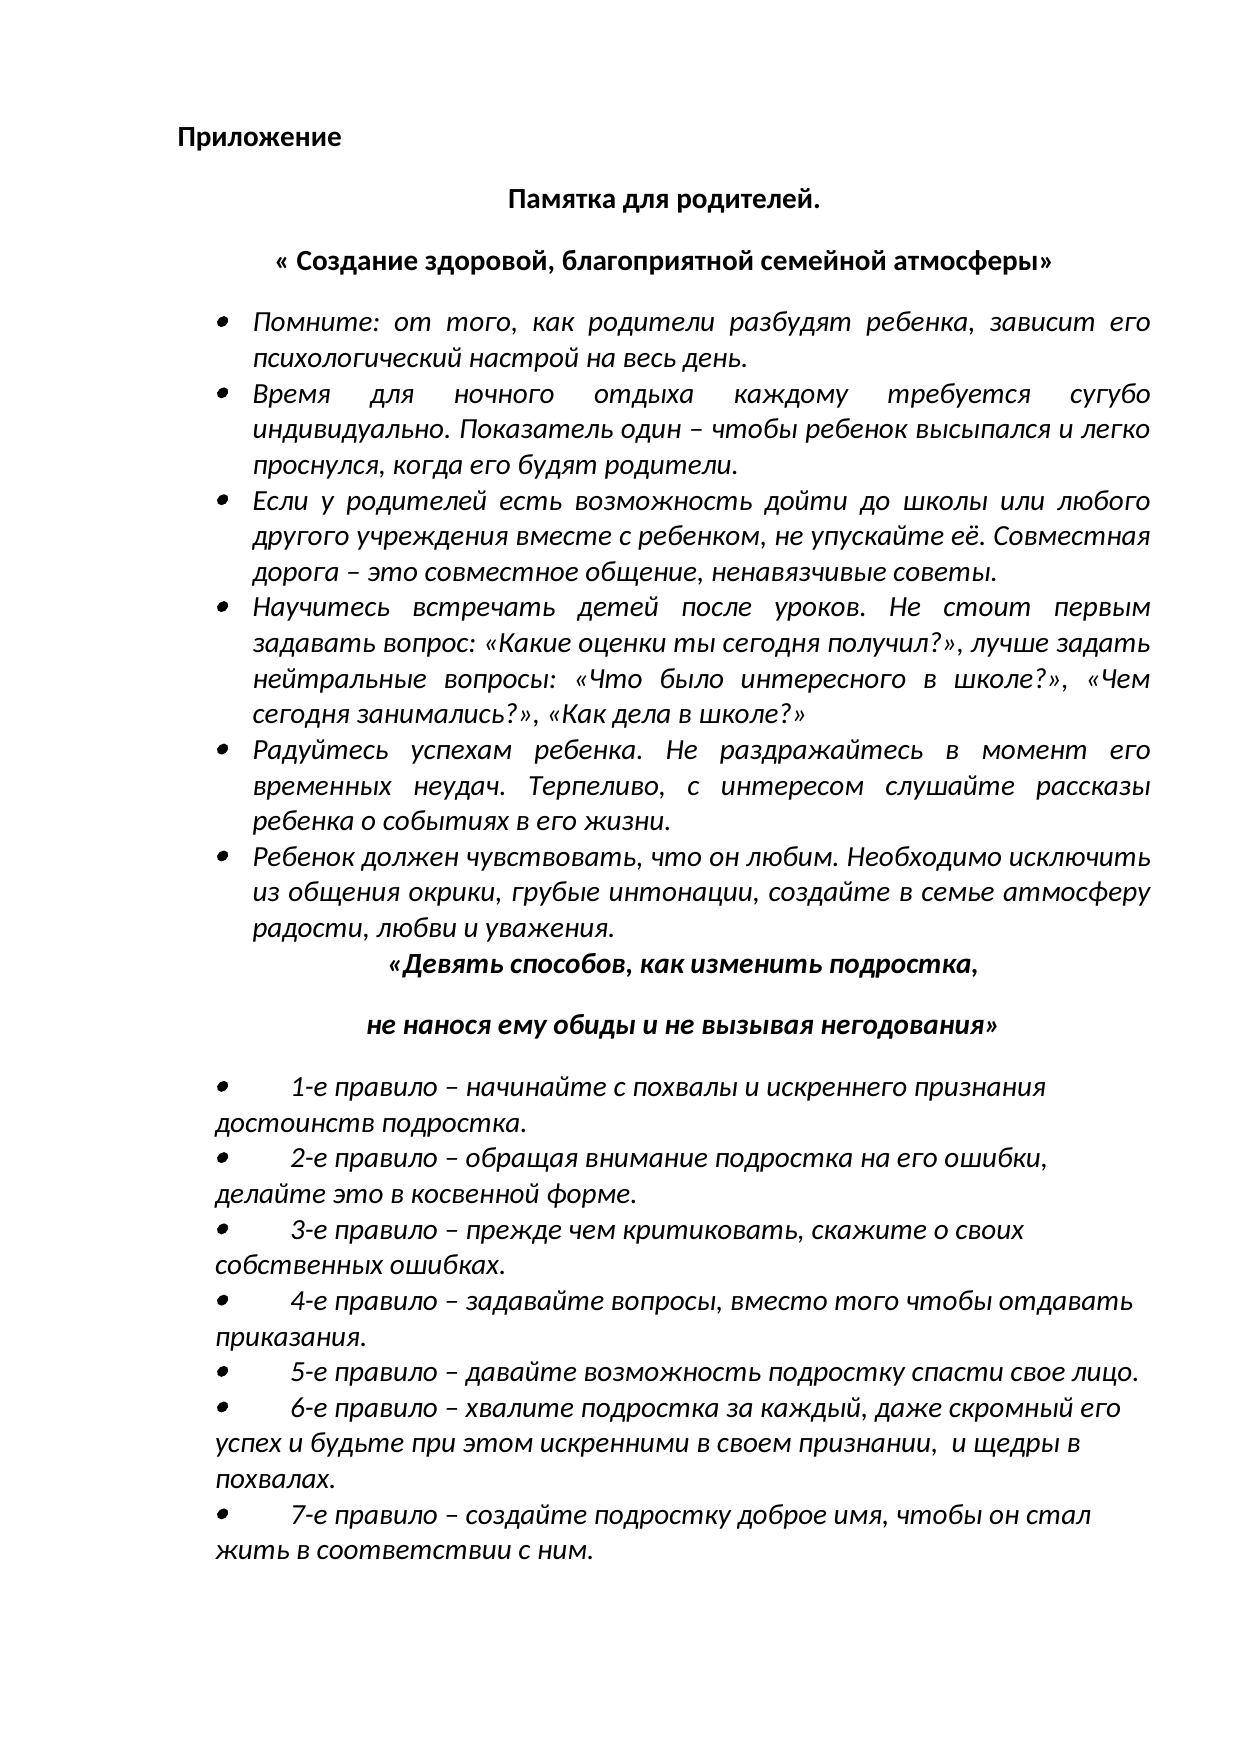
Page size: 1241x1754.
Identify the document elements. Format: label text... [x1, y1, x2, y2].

list Помните: от того, как родители разбудят ребенка, зависит его психологический настрой на весь день. [215, 303, 1152, 375]
text « Создание здоровой, благоприятной семейной атмосферы» [177, 242, 1152, 277]
list 5-е правило – давайте возможность подростку спасти свое лицо. [215, 1353, 1152, 1389]
list Научитесь встречать детей после уроков. Не стоит первым задавать вопрос: «Какие оценки ты сегодня получил?», лучше задать нейтральные вопросы: «Что было интересного в школе?», «Чем сегодня занимались?», «Как дела в школе?» [215, 588, 1152, 731]
text «Девять способов, как изменить подростка, [215, 945, 1152, 980]
list 1-е правило – начинайте с похвалы и искреннего признания достоинств подростка. [215, 1068, 1152, 1139]
list 2-е правило – обращая внимание подростка на его ошибки, делайте это в косвенной форме. [215, 1139, 1152, 1211]
list 6-е правило – хвалите подростка за каждый, даже скромный его успех и будьте при этом искренними в своем признании, и щедры в похвалах. [215, 1389, 1152, 1496]
list Ребенок должен чувствовать, что он любим. Необходимо исключить из общения окрики, грубые интонации, создайте в семье атмосферу радости, любви и уважения. [215, 838, 1152, 945]
text не нанося ему обиды и не вызывая негодования» [215, 1006, 1152, 1042]
text Приложение [177, 118, 1152, 154]
text Памятка для родителей. [177, 180, 1152, 216]
list 4-е правило – задавайте вопросы, вместо того чтобы отдавать приказания. [215, 1282, 1152, 1353]
list Радуйтесь успехам ребенка. Не раздражайтесь в момент его временных неудач. Терпеливо, с интересом слушайте рассказы ребенка о событиях в его жизни. [215, 731, 1152, 838]
list 7-е правило – создайте подростку доброе имя, чтобы он стал жить в соответствии с ним. [215, 1496, 1152, 1567]
list Время для ночного отдыха каждому требуется сугубо индивидуально. Показатель один – чтобы ребенок высыпался и легко проснулся, когда его будят родители. [215, 375, 1152, 482]
list 3-е правило – прежде чем критиковать, скажите о своих собственных ошибках. [215, 1211, 1152, 1282]
list Если у родителей есть возможность дойти до школы или любого другого учреждения вместе с ребенком, не упускайте её. Совместная дорога – это совместное общение, ненавязчивые советы. [215, 482, 1152, 588]
